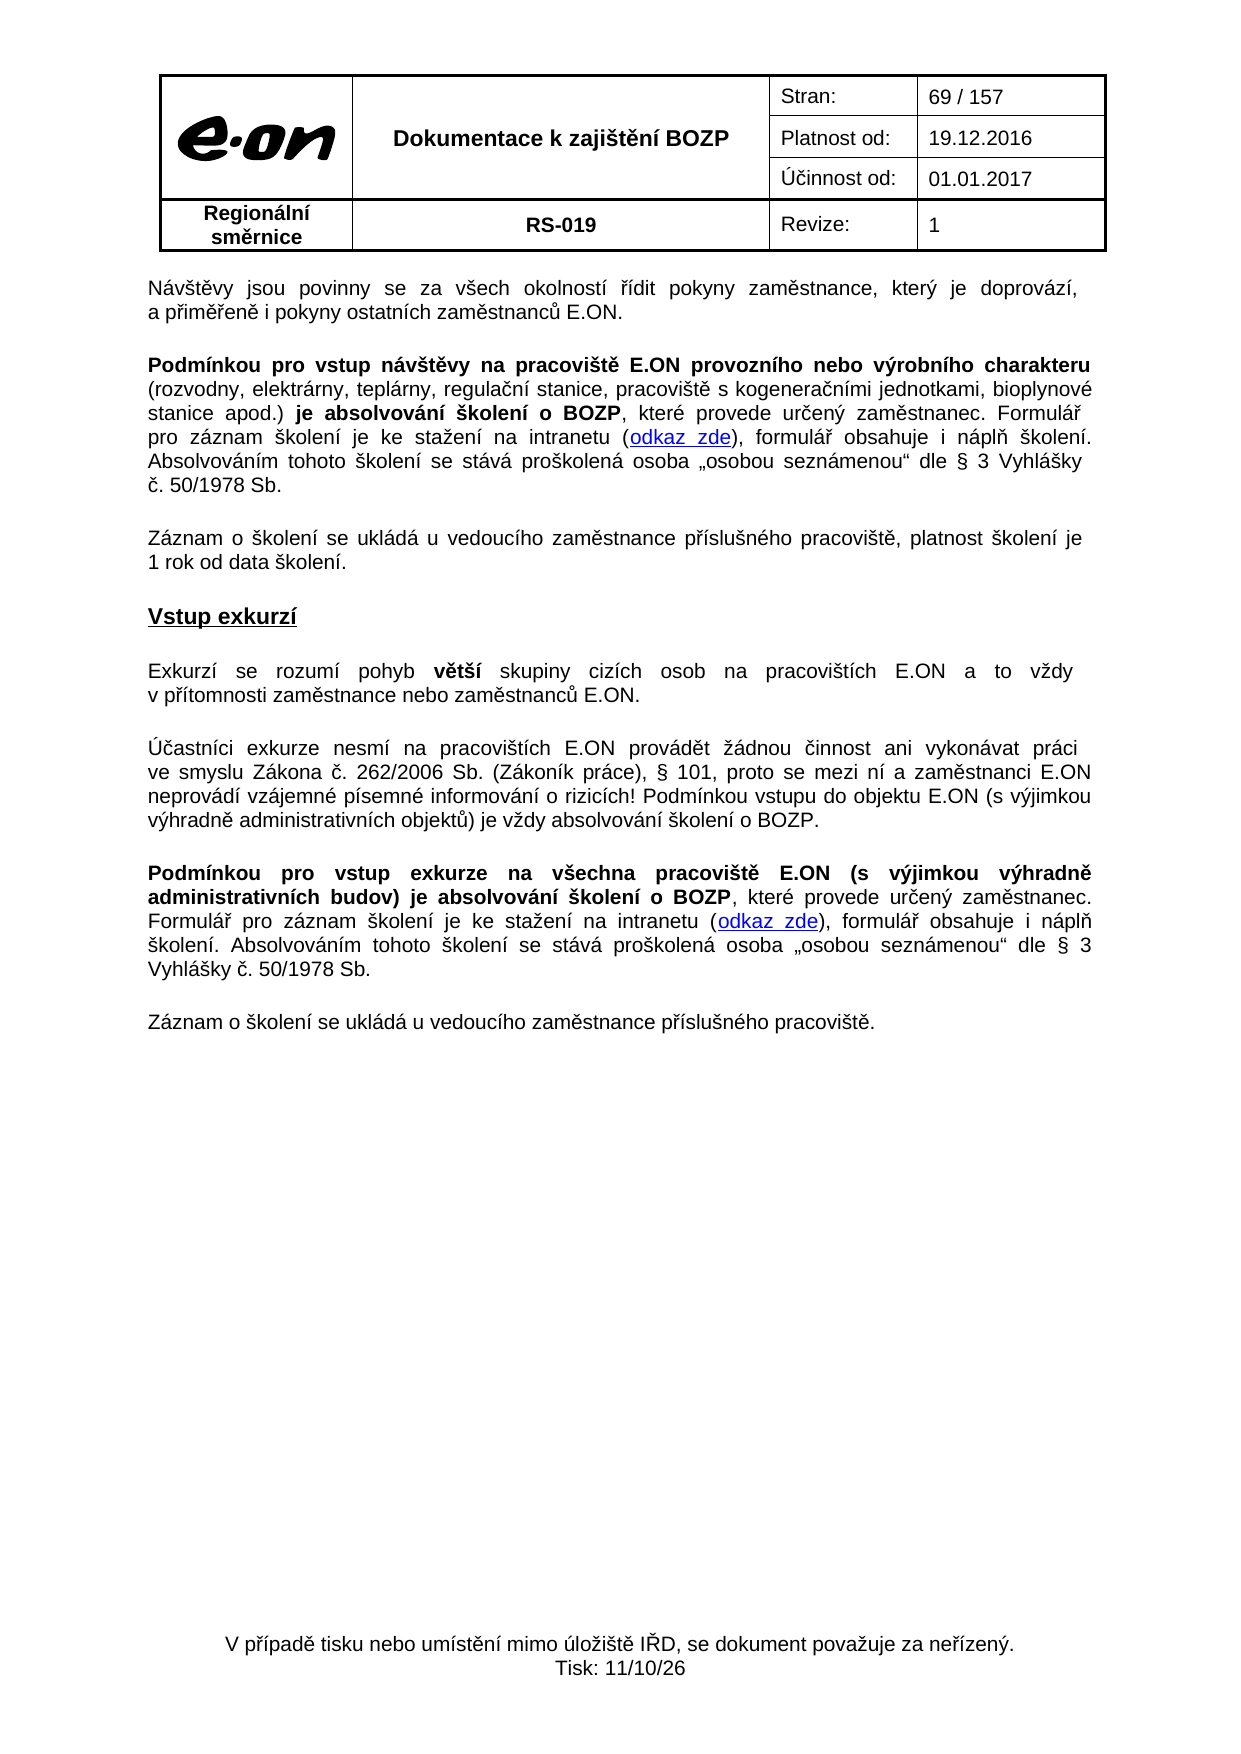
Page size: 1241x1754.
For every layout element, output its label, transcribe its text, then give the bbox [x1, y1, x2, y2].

text Záznam o školení se ukládá u vedoucího zaměstnance příslušného pracoviště. [148, 1010, 1092, 1034]
text Podmínkou pro vstup návštěvy na pracoviště E.ON provozního nebo výrobního charakteru (rozvodny, elektrárny, teplárny, regulační stanice, pracoviště s kogeneračními jednotkami, bioplynové stanice apod.) je absolvování školení o BOZP, které provede určený zaměstnanec. Formulář pro záznam školení je ke stažení na intranetu (odkaz zde), formulář obsahuje i náplň školení. Absolvováním tohoto školení se stává proškolená osoba „osobou seznámenou“ dle § 3 Vyhlášky č. 50/1978 Sb. [148, 353, 1092, 497]
text Exkurzí se rozumí pohyb větší skupiny cizích osob na pracovištích E.ON a to vždy v přítomnosti zaměstnance nebo zaměstnanců E.ON. [148, 659, 1092, 707]
text Účastníci exkurze nesmí na pracovištích E.ON provádět žádnou činnost ani vykonávat práci ve smyslu Zákona č. 262/2006 Sb. (Zákoník práce), § 101, proto se mezi ní a zaměstnanci E.ON neprovádí vzájemné písemné informování o rizicích! Podmínkou vstupu do objektu E.ON (s výjimkou výhradně administrativních objektů) je vždy absolvování školení o BOZP. [148, 736, 1092, 832]
text Vstup exkurzí [148, 603, 1092, 629]
text Záznam o školení se ukládá u vedoucího zaměstnance příslušného pracoviště, platnost školení je 1 rok od data školení. [148, 526, 1092, 574]
text Návštěvy jsou povinny se za všech okolností řídit pokyny zaměstnance, který je doprovází, a přiměřeně i pokyny ostatních zaměstnanců E.ON. [148, 276, 1092, 324]
text Podmínkou pro vstup exkurze na všechna pracoviště E.ON (s výjimkou výhradně administrativních budov) je absolvování školení o BOZP, které provede určený zaměstnanec. Formulář pro záznam školení je ke stažení na intranetu (odkaz zde), formulář obsahuje i náplň školení. Absolvováním tohoto školení se stává proškolená osoba „osobou seznámenou“ dle § 3 Vyhlášky č. 50/1978 Sb. [148, 861, 1092, 981]
